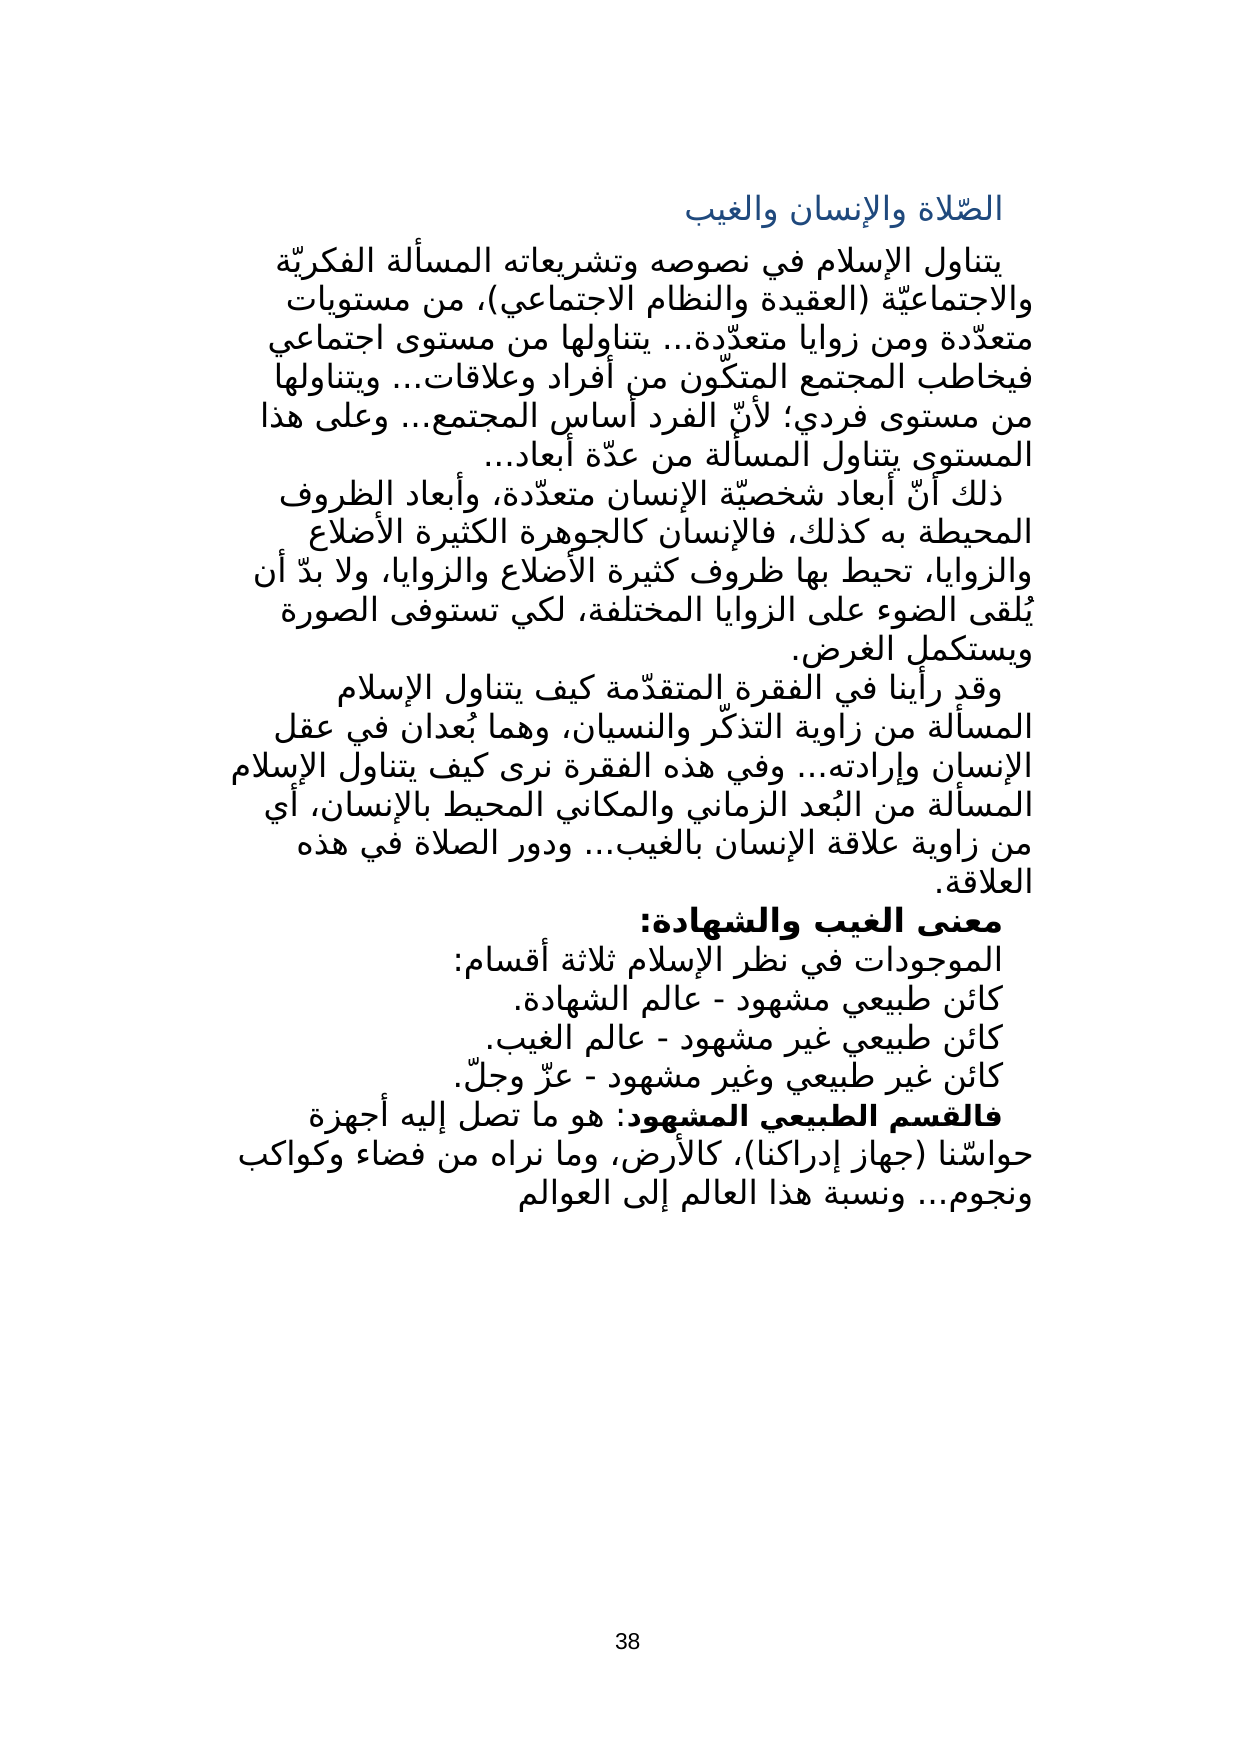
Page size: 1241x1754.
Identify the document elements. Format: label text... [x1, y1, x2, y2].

text معنى الغيب والشهادة: [222, 902, 1033, 940]
text وقد رأينا في الفقرة المتقدّمة كيف يتناول الإسلام المسألة من زاوية التذكّر والنسيان، وهما بُعدان في عقل الإنسان وإرادته... وفي هذه الفقرة نرى كيف يتناول الإسلام المسألة من البُعد الزماني والمكاني المحيط بالإنسان، أي من زاوية علاقة الإنسان بالغيب... ودور الصلاة في هذه العلاقة. [222, 668, 1033, 902]
text كائن طبيعي مشهود - عالم الشهادة. [222, 979, 1033, 1018]
text كائن طبيعي غير مشهود - عالم الغيب. [222, 1018, 1033, 1057]
text يتناول الإسلام في نصوصه وتشريعاته المسألة الفكريّة والاجتماعيّة (العقيدة والنظام الاجتماعي)، من مستويات متعدّدة ومن زوايا متعدّدة... يتناولها من مستوى اجتماعي فيخاطب المجتمع المتكّون من أفراد وعلاقات... ويتناولها من مستوى فردي؛ لأنّ الفرد أساس المجتمع... وعلى هذا المستوى يتناول المسألة من عدّة أبعاد... [222, 241, 1033, 474]
subtitle الصّلاة والإنسان والغيب [222, 190, 1033, 228]
text ذلك أنّ أبعاد شخصيّة الإنسان متعدّدة، وأبعاد الظروف المحيطة به كذلك، فالإنسان كالجوهرة الكثيرة الأضلاع والزوايا، تحيط بها ظروف كثيرة الأضلاع والزوايا، ولا بدّ أن يُلقى الضوء على الزوايا المختلفة، لكي تستوفى الصورة ويستكمل الغرض. [222, 474, 1033, 668]
text فالقسم الطبيعي المشهود: هو ما تصل إليه أجهزة حواسّنا (جهاز إدراكنا)، كالأرض، وما نراه من فضاء وكواكب ونجوم... ونسبة هذا العالم إلى العوالم [222, 1096, 1033, 1212]
text كائن غير طبيعي وغير مشهود - عزّ وجلّ. [222, 1057, 1033, 1096]
text الموجودات في نظر الإسلام ثلاثة أقسام: [222, 940, 1033, 979]
